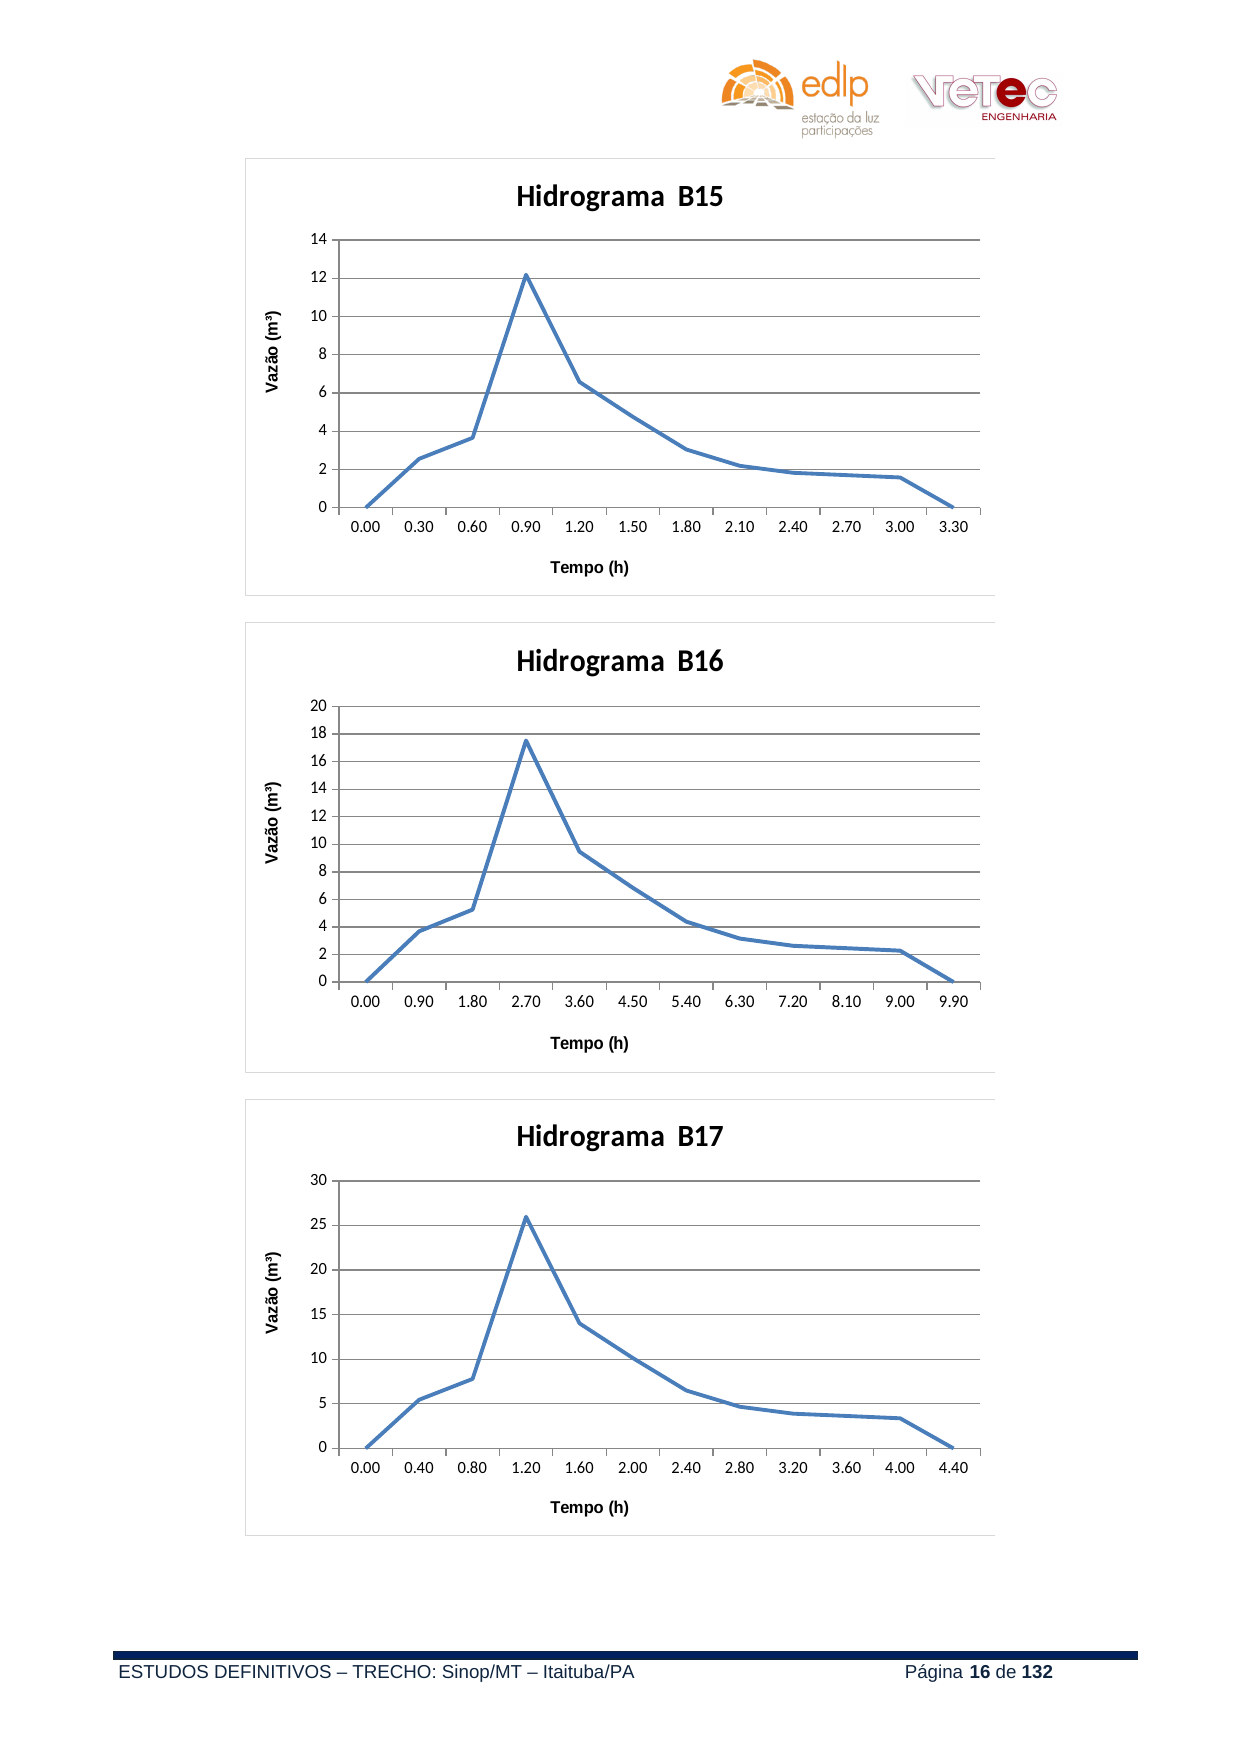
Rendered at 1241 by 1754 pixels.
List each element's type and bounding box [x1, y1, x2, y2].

picture [904, 73, 1064, 127]
picture [700, 27, 893, 158]
